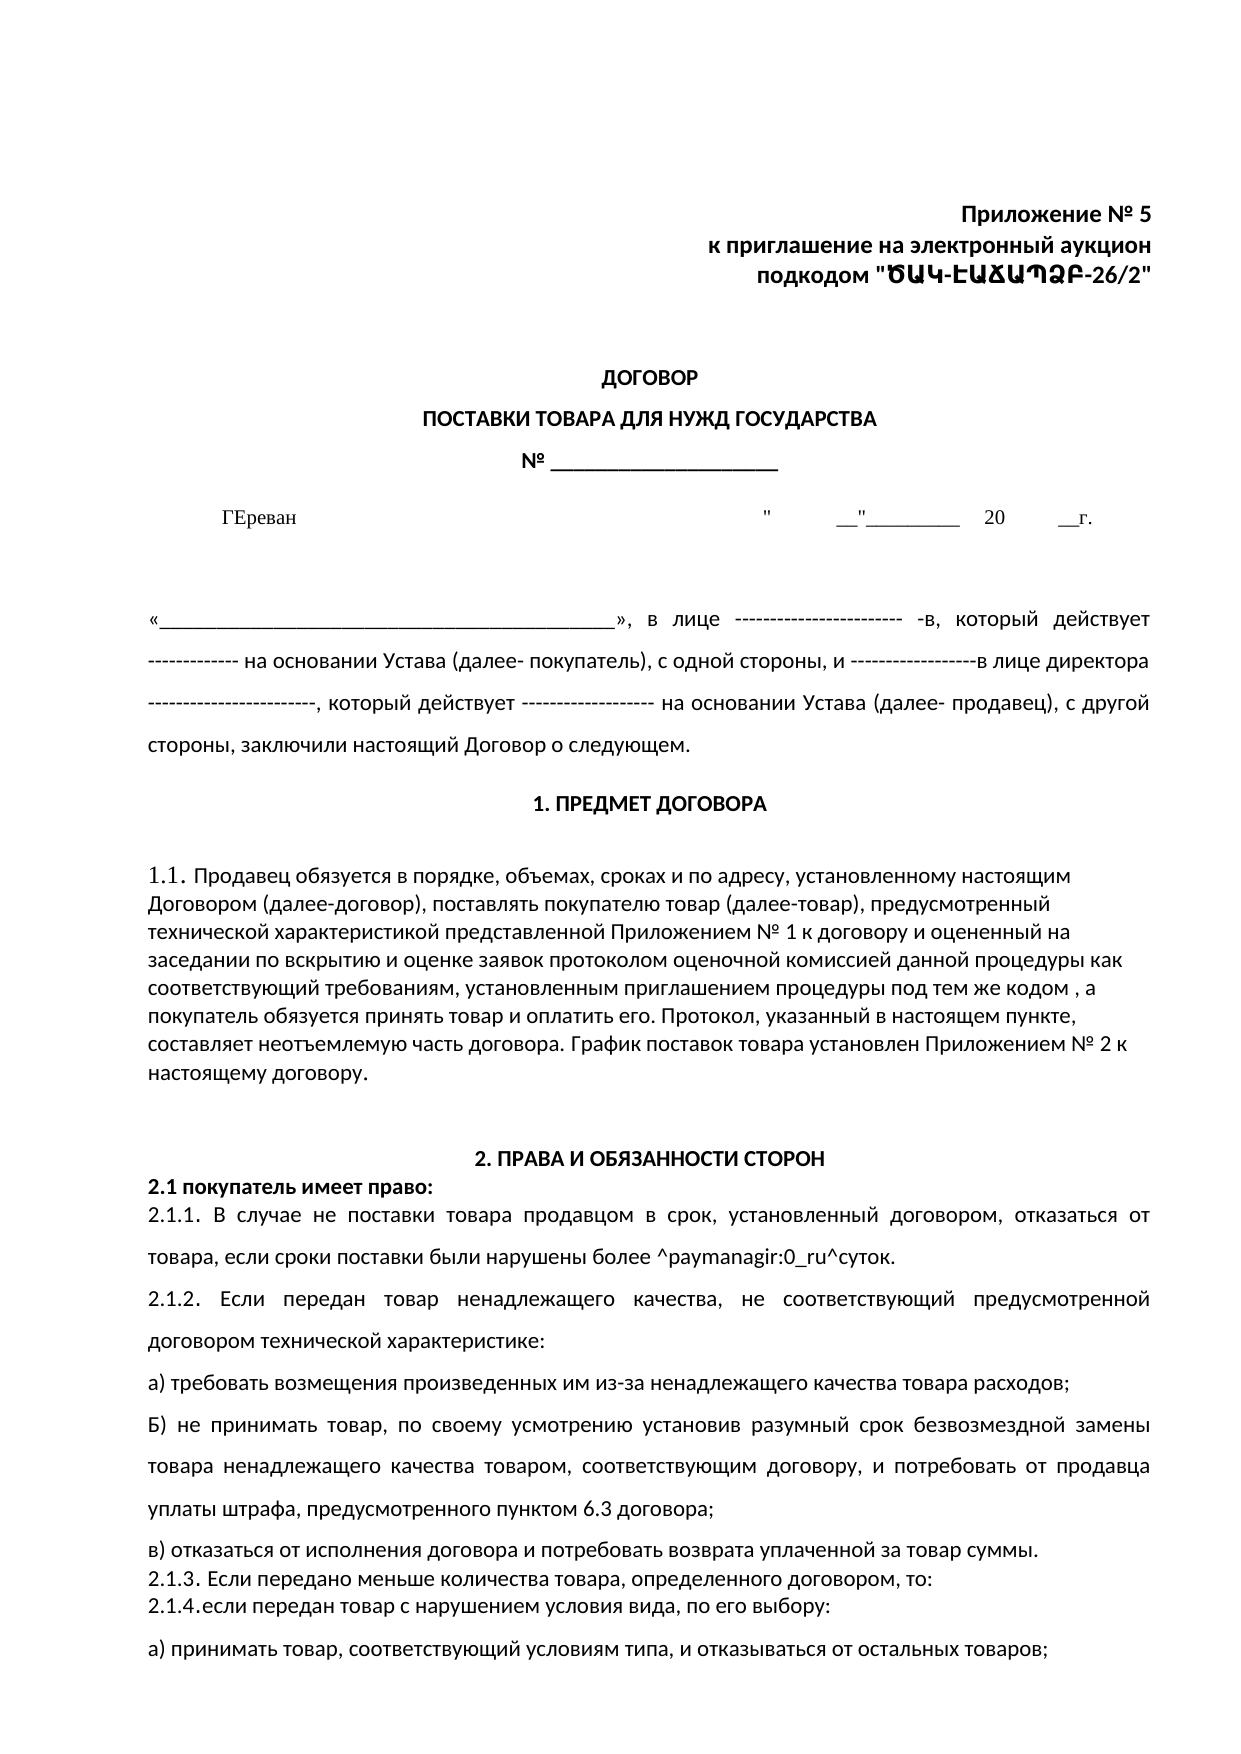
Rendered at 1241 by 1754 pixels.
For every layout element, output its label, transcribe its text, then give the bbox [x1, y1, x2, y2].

table_header " __"_________ 20 __г. [620, 505, 1104, 546]
list 2.1.2․ Если передан товар ненадлежащего качества, не соответствующий предусмотренной договором технической характеристике: [148, 1284, 1152, 1354]
text Приложение № 5 [148, 198, 1152, 229]
text 1.1․ Продавец обязуется в порядке, объемах, сроках и по адресу, установленному настоящим Договором (далее-договор), поставлять покупателю товар (далее-товар), предусмотренный технической характеристикой представленной Приложением № 1 к договору и оцененный на заседании по вскрытию и оценке заявок протоколом оценочной комиссией данной процедуры как соответствующий требованиям, установленным приглашением процедуры под тем же кодом , а покупатель обязуется принять товар и оплатить его. Протокол, указанный в настоящем пункте, составляет неотъемлемую часть договора. График поставок товара установлен Приложением № 2 к настоящему договору. [148, 860, 1152, 1087]
list 2.1.1․ В случае не поставки товара продавцом в срок, установленный договором, отказаться от товара, если сроки поставки были нарушены более ^paymanagir:0_ru^суток. [148, 1200, 1152, 1270]
list 2. ПРАВА И ОБЯЗАННОСТИ СТОРОН [148, 1144, 1152, 1172]
text № ____________________ [148, 447, 1152, 474]
text ДОГОВОР [148, 363, 1152, 391]
text 2.1.3․ Если передано меньше количества товара, определенного договором, то: [148, 1564, 1152, 1592]
list Б) не принимать товар, по своему усмотрению установив разумный срок безвозмездной замены товара ненадлежащего качества товаром, соответствующим договору, и потребовать от продавца уплаты штрафа, предусмотренного пунктом 6.3 договора; [148, 1410, 1152, 1522]
text 2.1 покупатель имеет право: [148, 1172, 1152, 1200]
text «________________________________________», в лице ------------------------ -в, который действует ------------- на основании Устава (далее- покупатель), с одной стороны, и ------------------в лице директора ------------------------, который действует ------------------- на основании Устава (далее- продавец), с другой стороны, заключили настоящий Договор о следующем. [148, 604, 1152, 758]
list 2.1.4․если передан товар с нарушением условия вида, по его выбору: [148, 1592, 1152, 1620]
table_header ГЕреван [136, 505, 620, 546]
text к приглашение на электронный аукцион [177, 229, 1152, 259]
text ПОСТАВКИ ТОВАРА ДЛЯ НУЖД ГОСУДАРСТВА [148, 404, 1152, 433]
text в) отказаться от исполнения договора и потребовать возврата уплаченной за товар суммы. [148, 1536, 1152, 1564]
text 1. ПРЕДМЕТ ДОГОВОРА [148, 789, 1152, 817]
list а) требовать возмещения произведенных им из-за ненадлежащего качества товара расходов; [148, 1368, 1152, 1396]
text подкодом "ԾԱԿ-ԷԱՃԱՊՁԲ-26/2" [177, 259, 1152, 290]
list а) принимать товар, соответствующий условиям типа, и отказываться от остальных товаров; [148, 1634, 1152, 1662]
